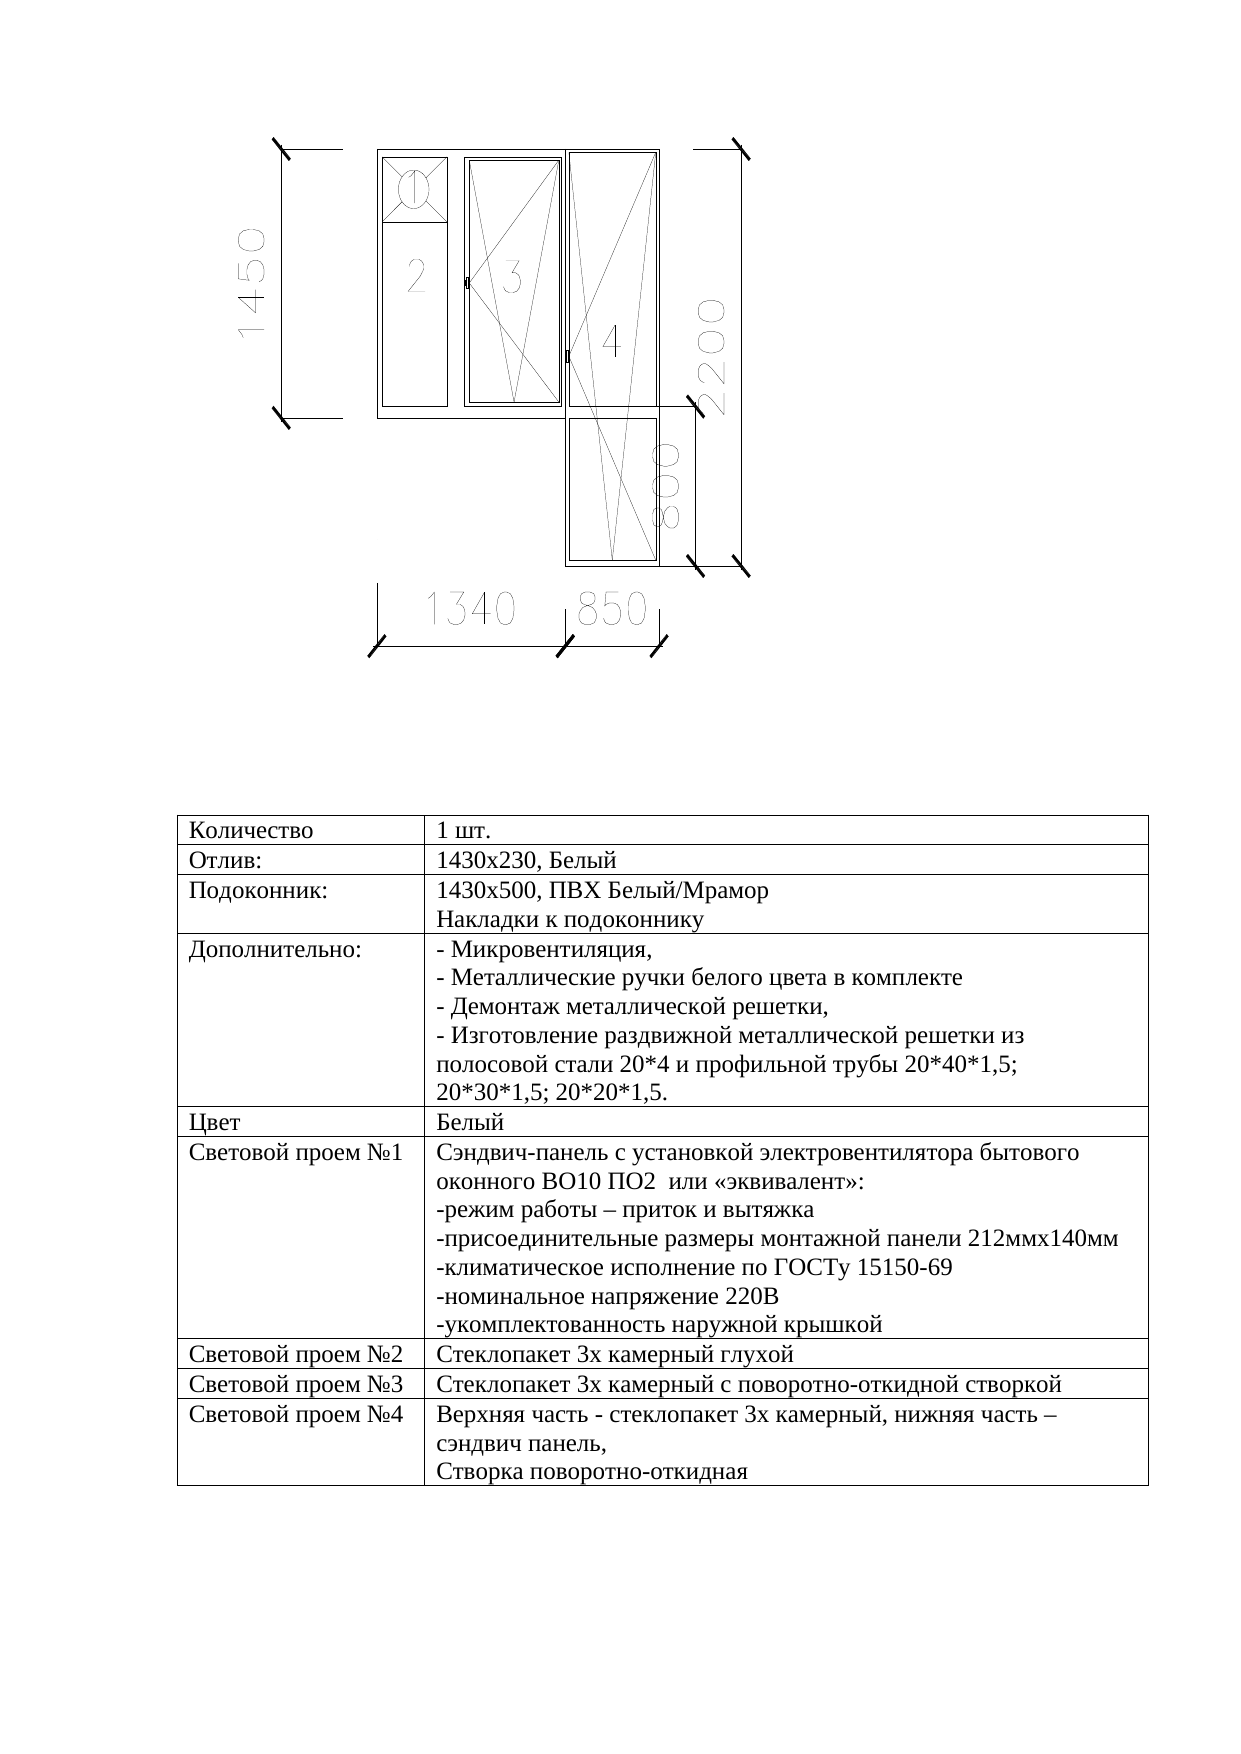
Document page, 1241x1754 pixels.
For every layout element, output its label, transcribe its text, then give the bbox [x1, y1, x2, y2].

table_cell 1430х500, ПВХ Белый/Мрамор Накладки к подоконнику [425, 875, 1148, 933]
table_header 1 шт. [425, 816, 1148, 844]
table_cell Цвет [178, 1107, 424, 1136]
table_cell Световой проем №4 [178, 1399, 424, 1485]
table_cell Световой проем №2 [178, 1339, 424, 1368]
table_cell Подоконник: [178, 875, 424, 933]
table_cell Верхняя часть - стеклопакет 3х камерный, нижняя часть – сэндвич панель, Створка поворотно-откидная [425, 1399, 1148, 1485]
table_cell Стеклопакет 3х камерный с поворотно-откидной створкой [425, 1369, 1148, 1398]
table_cell Дополнительно: [178, 934, 424, 1106]
table_cell Белый [425, 1107, 1148, 1136]
table_header Количество [178, 816, 424, 844]
table_cell Сэндвич-панель с установкой электровентилятора бытового оконного ВО10 ПО2 или «эквивалент»: -режим работы – приток и вытяжка -присоединительные размеры монтажной панели 212ммх140мм -климатическое исполнение по ГОСТу 15150-69 -номинальное напряжение 220В -укомплектованность наружной крышкой [425, 1137, 1148, 1338]
table_cell - Микровентиляция, - Металлические ручки белого цвета в комплекте - Демонтаж металлической решетки, - Изготовление раздвижной металлической решетки из полосовой стали 20*4 и профильной трубы 20*40*1,5; 20*30*1,5; 20*20*1,5. [425, 934, 1148, 1106]
table_cell Стеклопакет 3х камерный глухой [425, 1339, 1148, 1368]
table_cell Световой проем №3 [178, 1369, 424, 1398]
table_cell 1430х230, Белый [425, 845, 1148, 874]
table_cell Отлив: [178, 845, 424, 874]
table_cell Световой проем №1 [178, 1137, 424, 1338]
